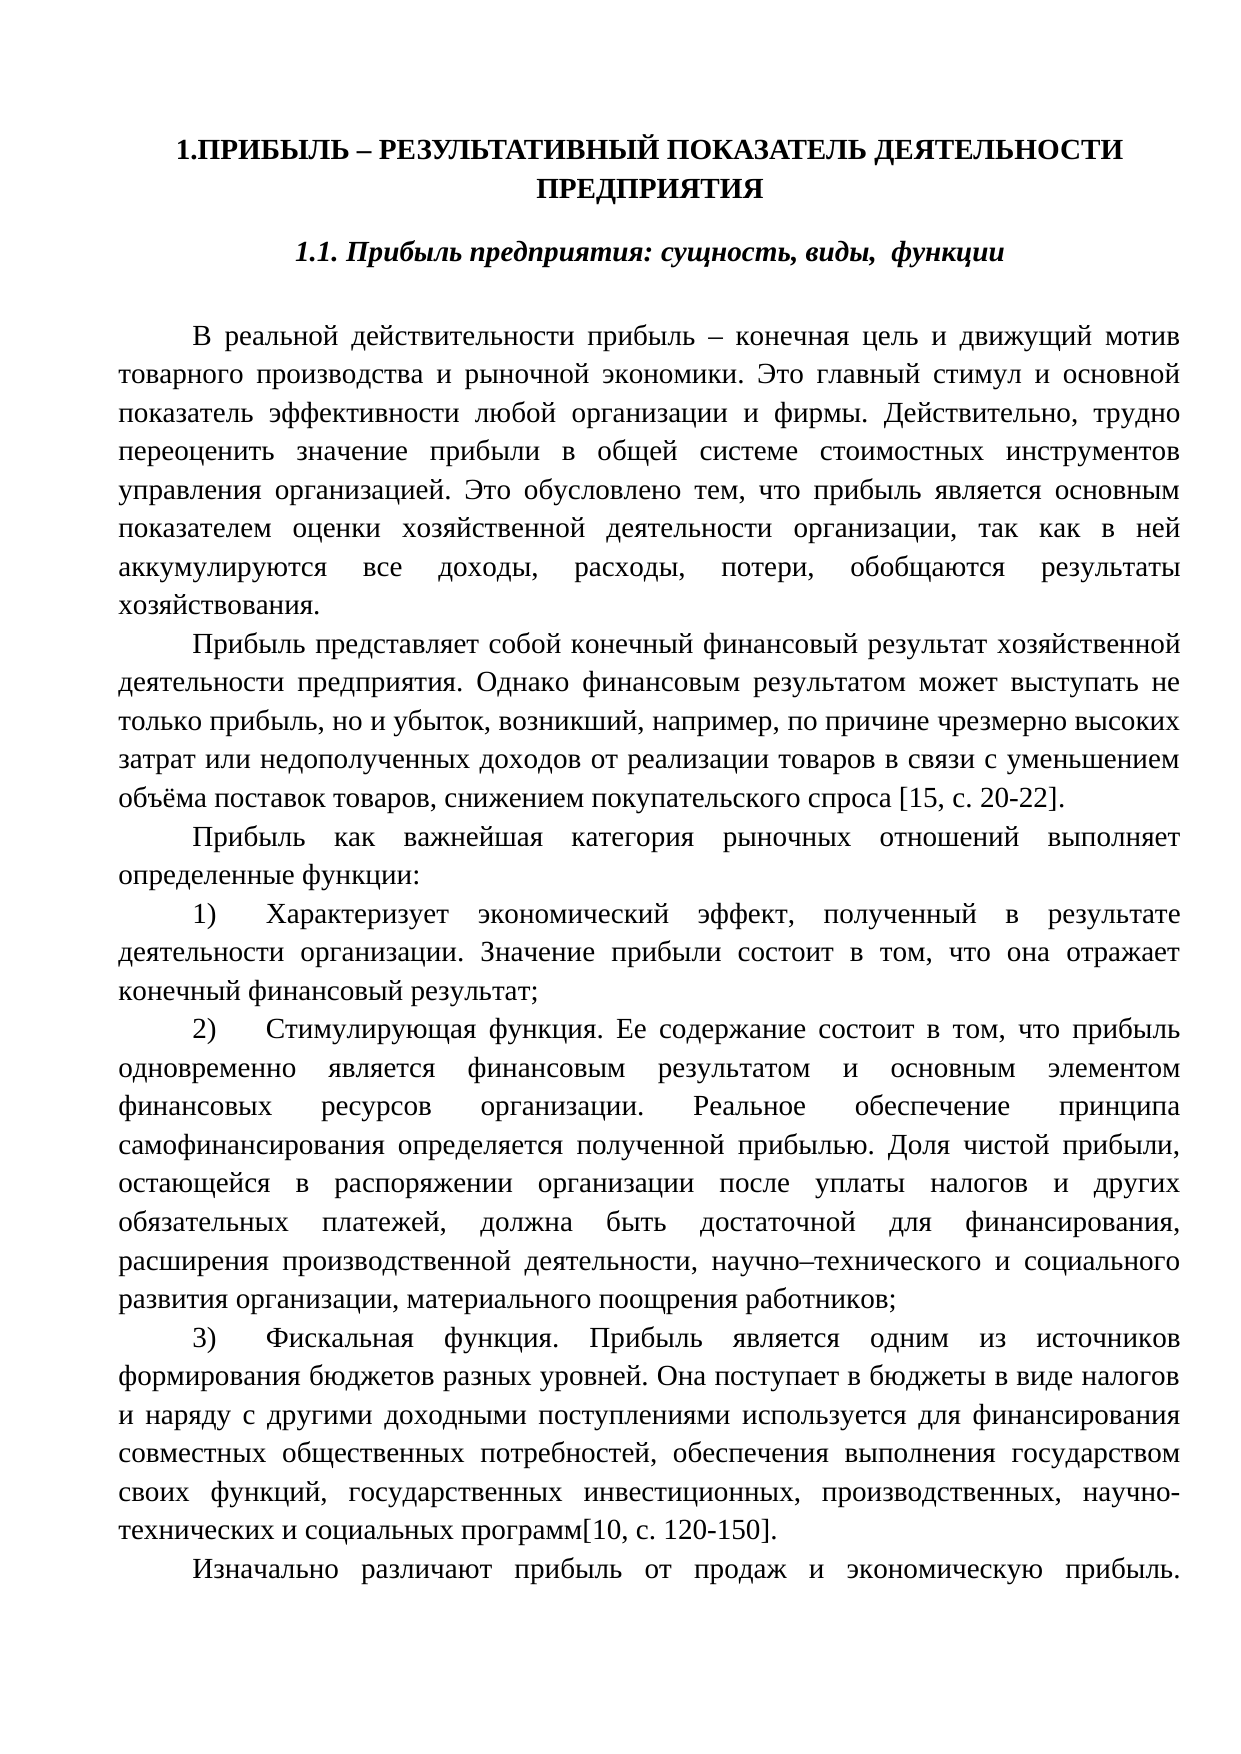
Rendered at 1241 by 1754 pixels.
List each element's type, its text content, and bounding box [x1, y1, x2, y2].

subtitle Прибыль представляет собой конечный финансовый результат хозяйственной деятельности предприятия. Однако финансовым результатом может выступать не только прибыль, но и убыток, возникший, например, по причине чрезмерно высоких затрат или недополученных доходов от реализации товаров в связи с уменьшением объёма поставок товаров, снижением покупательского спроса [15, с. 20-22]. [118, 626, 1181, 814]
subtitle 1.1. Прибыль предприятия: сущность, виды, функции [118, 234, 1181, 268]
text Прибыль как важнейшая категория рыночных отношений выполняет определенные функции: [118, 819, 1181, 891]
list Стимулирующая функция. Ее содержание состоит в том, что прибыль одновременно является финансовым результатом и основным элементом финансовых ресурсов организации. Реальное обеспечение принципа самофинансирования определяется полученной прибылью. Доля чистой прибыли, остающейся в распоряжении организации после уплаты налогов и других обязательных платежей, должна быть достаточной для финансирования, расширения производственной деятельности, научно–технического и социального развития организации, материального поощрения работников; [118, 1011, 1181, 1315]
subtitle Фискальная функция. Прибыль является одним из источников формирования бюджетов разных уровней. Она поступает в бюджеты в виде налогов и наряду с другими доходными поступлениями используется для финансирования совместных общественных потребностей, обеспечения выполнения государством своих функций, государственных инвестиционных, производственных, научно-технических и социальных программ[10, с. 120-150]. [118, 1320, 1181, 1546]
list Характеризует экономический эффект, полученный в результате деятельности организации. Значение прибыли состоит в том, что она отражает конечный финансовый результат; [118, 896, 1181, 1006]
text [118, 1551, 1181, 1584]
subtitle 1.ПРИБЫЛЬ – РЕЗУЛЬТАТИВНЫЙ ПОКАЗАТЕЛЬ ДЕЯТЕЛЬНОСТИ ПРЕДПРИЯТИЯ [118, 132, 1181, 204]
text В реальной действительности прибыль – конечная цель и движущий мотив товарного производства и рыночной экономики. Это главный стимул и основной показатель эффективности любой организации и фирмы. Действительно, трудно переоценить значение прибыли в общей системе стоимостных инструментов управления организацией. Это обусловлено тем, что прибыль является основным показателем оценки хозяйственной деятельности организации, так как в ней аккумулируются все доходы, расходы, потери, обобщаются результаты хозяйствования. [118, 318, 1181, 621]
